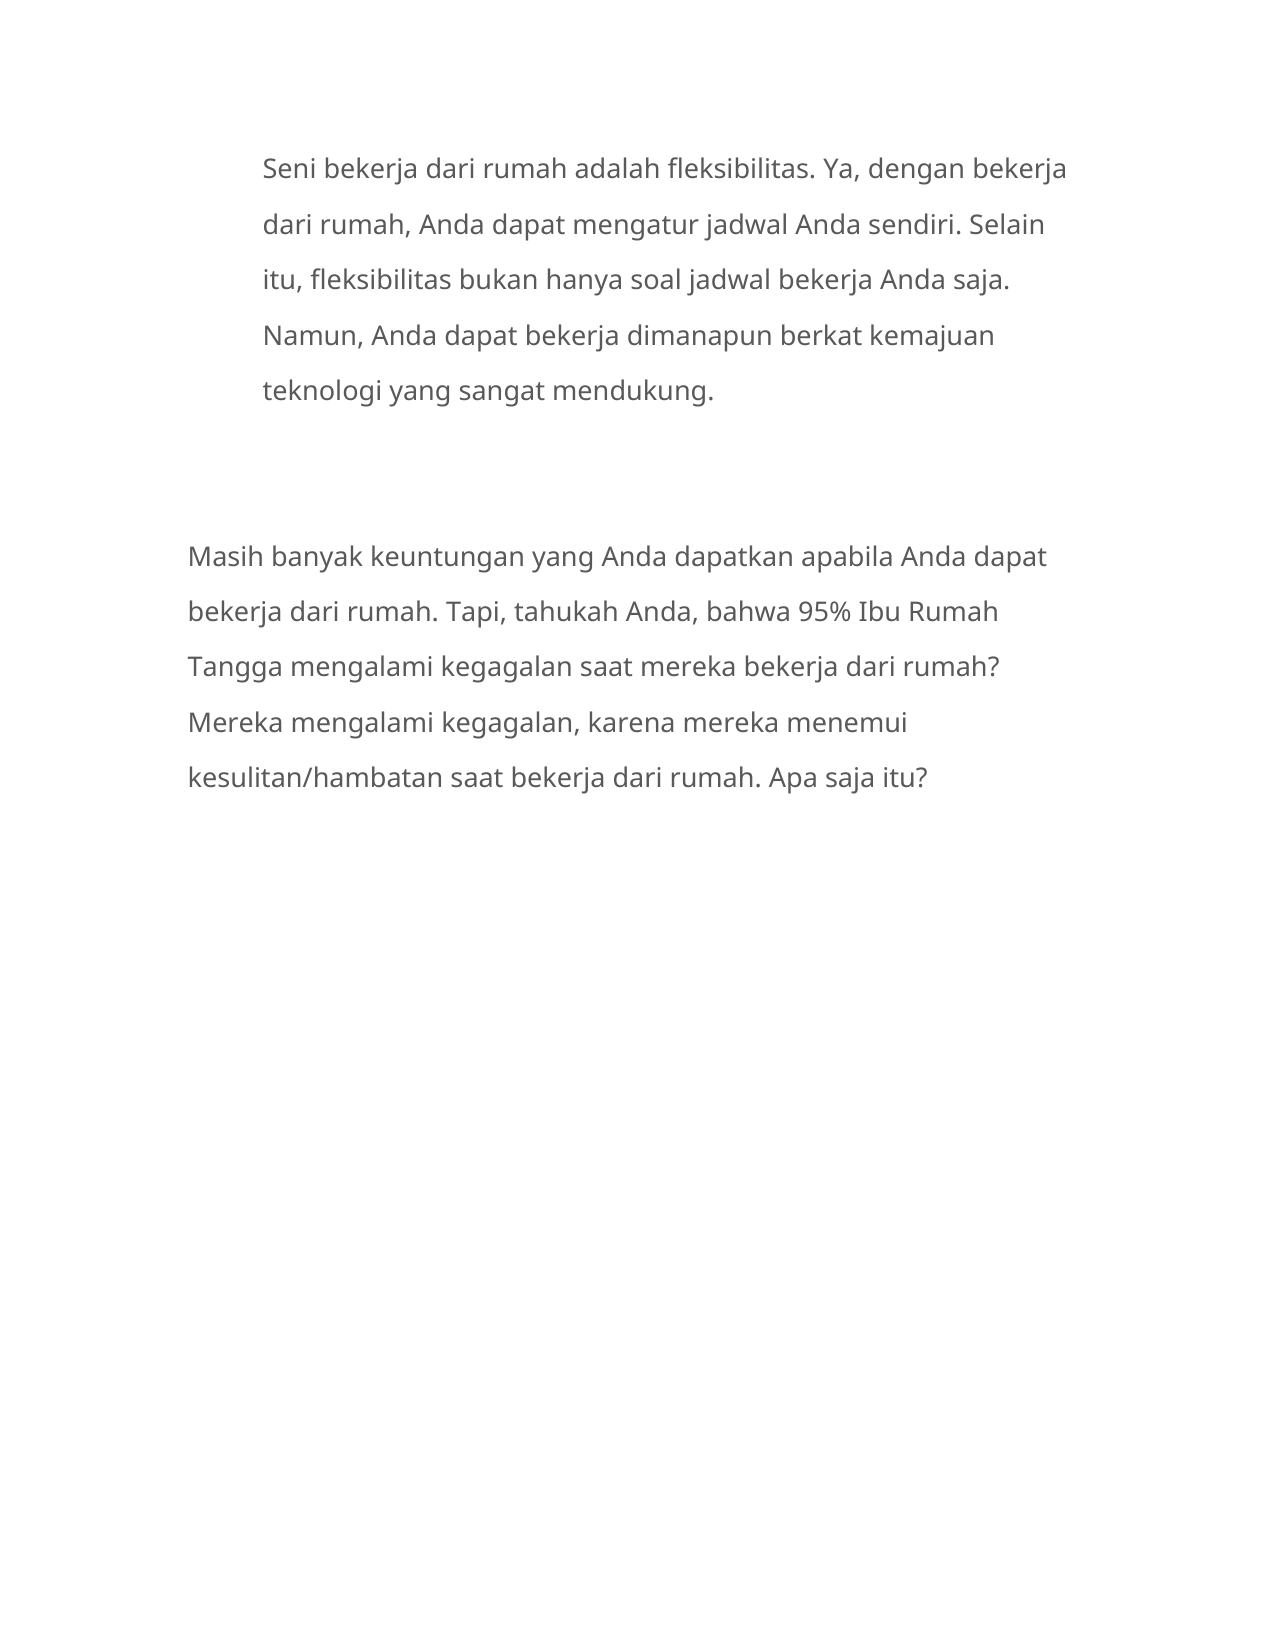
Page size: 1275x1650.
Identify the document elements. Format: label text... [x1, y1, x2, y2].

text Seni bekerja dari rumah adalah fleksibilitas. Ya, dengan bekerja dari rumah, Anda dapat mengatur jadwal Anda sendiri. Selain itu, fleksibilitas bukan hanya soal jadwal bekerja Anda saja. Namun, Anda dapat bekerja dimanapun berkat kemajuan teknologi yang sangat mendukung. [262, 150, 1087, 408]
text Masih banyak keuntungan yang Anda dapatkan apabila Anda dapat bekerja dari rumah. Tapi, tahukah Anda, bahwa 95% Ibu Rumah Tangga mengalami kegagalan saat mereka bekerja dari rumah? Mereka mengalami kegagalan, karena mereka menemui kesulitan/hambatan saat bekerja dari rumah. Apa saja itu? [187, 537, 1087, 795]
